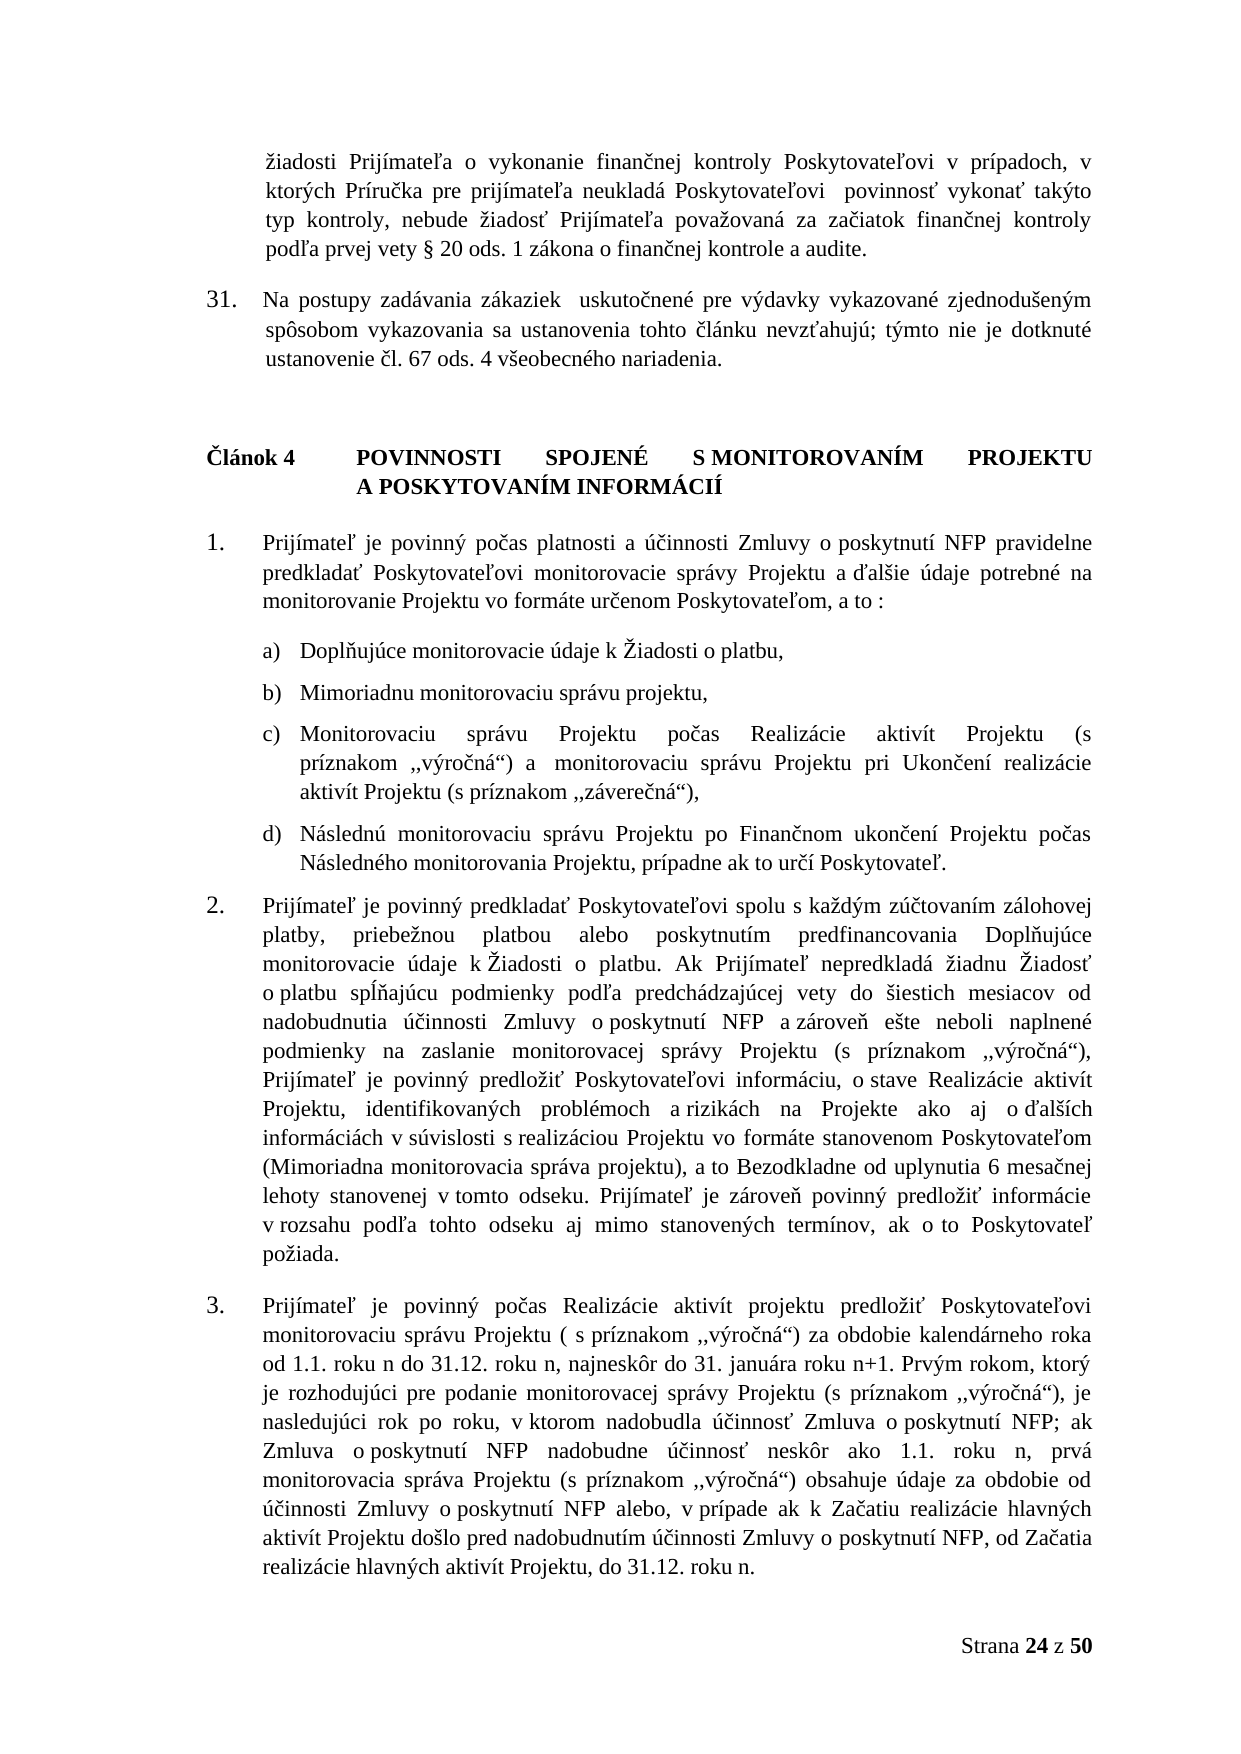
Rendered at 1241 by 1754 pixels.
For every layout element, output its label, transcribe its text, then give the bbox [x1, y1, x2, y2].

list Prijímateľ je povinný počas platnosti a účinnosti Zmluvy o poskytnutí NFP pravidelne predkladať Poskytovateľovi monitorovacie správy Projektu a ďalšie údaje potrebné na monitorovanie Projektu vo formáte určenom Poskytovateľom, a to : [206, 527, 1092, 614]
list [206, 148, 1092, 261]
list Mimoriadnu monitorovaciu správu projektu, [262, 679, 1092, 705]
list Doplňujúce monitorovacie údaje k Žiadosti o platbu, [262, 637, 1092, 664]
list Následnú monitorovaciu správu Projektu po Finančnom ukončení Projektu počas Následného monitorovania Projektu, prípadne ak to určí Poskytovateľ. [262, 819, 1092, 875]
list Monitorovaciu správu Projektu počas Realizácie aktivít Projektu (s príznakom ,,výročná“) a monitorovaciu správu Projektu pri Ukončení realizácie aktivít Projektu (s príznakom ,,záverečná“), [262, 720, 1092, 804]
list Prijímateľ je povinný predkladať Poskytovateľovi spolu s každým zúčtovaním zálohovej platby, priebežnou platbou alebo poskytnutím predfinancovania Doplňujúce monitorovacie údaje k Žiadosti o platbu. Ak Prijímateľ nepredkladá žiadnu Žiadosť o platbu spĺňajúcu podmienky podľa predchádzajúcej vety do šiestich mesiacov od nadobudnutia účinnosti Zmluvy o poskytnutí NFP a zároveň ešte neboli naplnené podmienky na zaslanie monitorovacej správy Projektu (s príznakom ,,výročná“), Prijímateľ je povinný predložiť Poskytovateľovi informáciu, o stave Realizácie aktivít Projektu, identifikovaných problémoch a rizikách na Projekte ako aj o ďalších informáciách v súvislosti s realizáciou Projektu vo formáte stanovenom Poskytovateľom (Mimoriadna monitorovacia správa projektu), a to Bezodkladne od uplynutia 6 mesačnej lehoty stanovenej v tomto odseku. Prijímateľ je zároveň povinný predložiť informácie v rozsahu podľa tohto odseku aj mimo stanovených termínov, ak o to Poskytovateľ požiada. [206, 890, 1092, 1266]
list Prijímateľ je povinný počas Realizácie aktivít projektu predložiť Poskytovateľovi monitorovaciu správu Projektu ( s príznakom ,,výročná“) za obdobie kalendárneho roka od 1.1. roku n do 31.12. roku n, najneskôr do 31. januára roku n+1. Prvým rokom, ktorý je rozhodujúci pre podanie monitorovacej správy Projektu (s príznakom ,,výročná“), je nasledujúci rok po roku, v ktorom nadobudla účinnosť Zmluva o poskytnutí NFP; ak Zmluva o poskytnutí NFP nadobudne účinnosť neskôr ako 1.1. roku n, prvá monitorovacia správa Projektu (s príznakom ,,výročná“) obsahuje údaje za obdobie od účinnosti Zmluvy o poskytnutí NFP alebo, v prípade ak k Začatiu realizácie hlavných aktivít Projektu došlo pred nadobudnutím účinnosti Zmluvy o poskytnutí NFP, od Začatia realizácie hlavných aktivít Projektu, do 31.12. roku n. [206, 1290, 1092, 1579]
subtitle Článok 4 POVINNOSTI SPOJENÉ S MONITOROVANÍM PROJEKTU A POSKYTOVANÍM INFORMÁCIÍ [206, 444, 1092, 499]
list Na postupy zadávania zákaziek uskutočnené pre výdavky vykazované zjednodušeným spôsobom vykazovania sa ustanovenia tohto článku nevzťahujú; týmto nie je dotknuté ustanovenie čl. 67 ods. 4 všeobecného nariadenia. [206, 284, 1092, 371]
